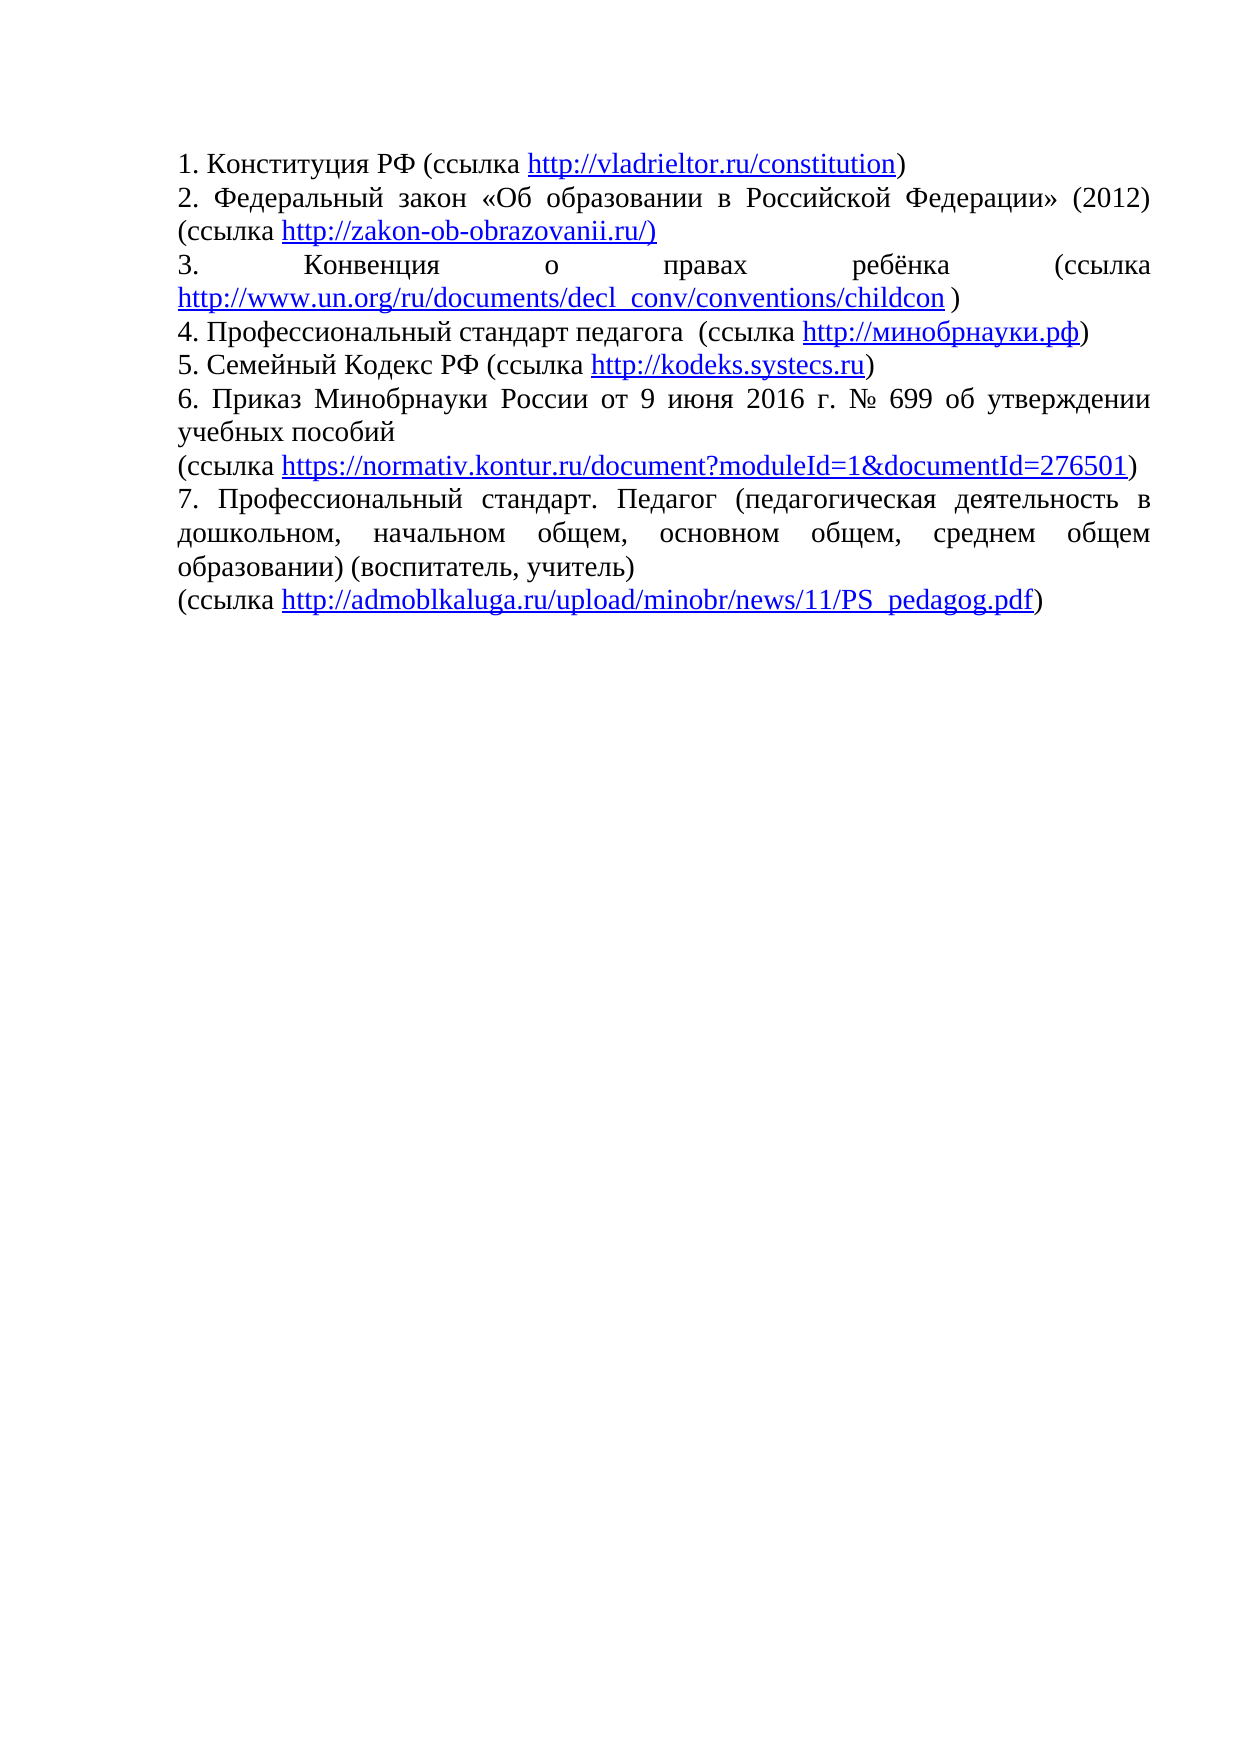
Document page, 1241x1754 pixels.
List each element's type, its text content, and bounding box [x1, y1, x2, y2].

text (ссылка http://admoblkaluga.ru/upload/minobr/news/11/PS_pedagog.pdf) [177, 582, 1152, 616]
text 2. Федеральный закон «Об образовании в Российской Федерации» (2012) (ссылка http://zakon-ob-obrazovanii.ru/) [177, 180, 1152, 247]
text 5. Семейный Кодекс РФ (ссылка http://kodeks.systecs.ru) [177, 347, 1152, 381]
text 1. Конституция РФ (ссылка http://vladrieltor.ru/constitution) [177, 146, 1152, 180]
text 6. Приказ Минобрнауки России от 9 июня 2016 г. № 699 об утверждении учебных пособий [177, 381, 1152, 448]
text 7. Профессиональный стандарт. Педагог (педагогическая деятельность в дошкольном, начальном общем, основном общем, среднем общем образовании) (воспитатель, учитель) [177, 482, 1152, 582]
text (ссылка https://normativ.kontur.ru/document?moduleId=1&documentId=276501) [177, 448, 1152, 482]
text 3. Конвенция о правах ребёнка (ссылка http://www.un.org/ru/documents/decl_conv/conventions/childcon ) [177, 247, 1152, 314]
text 4. Профессиональный стандарт педагога (ссылка http://минобрнауки.рф) [177, 314, 1152, 347]
